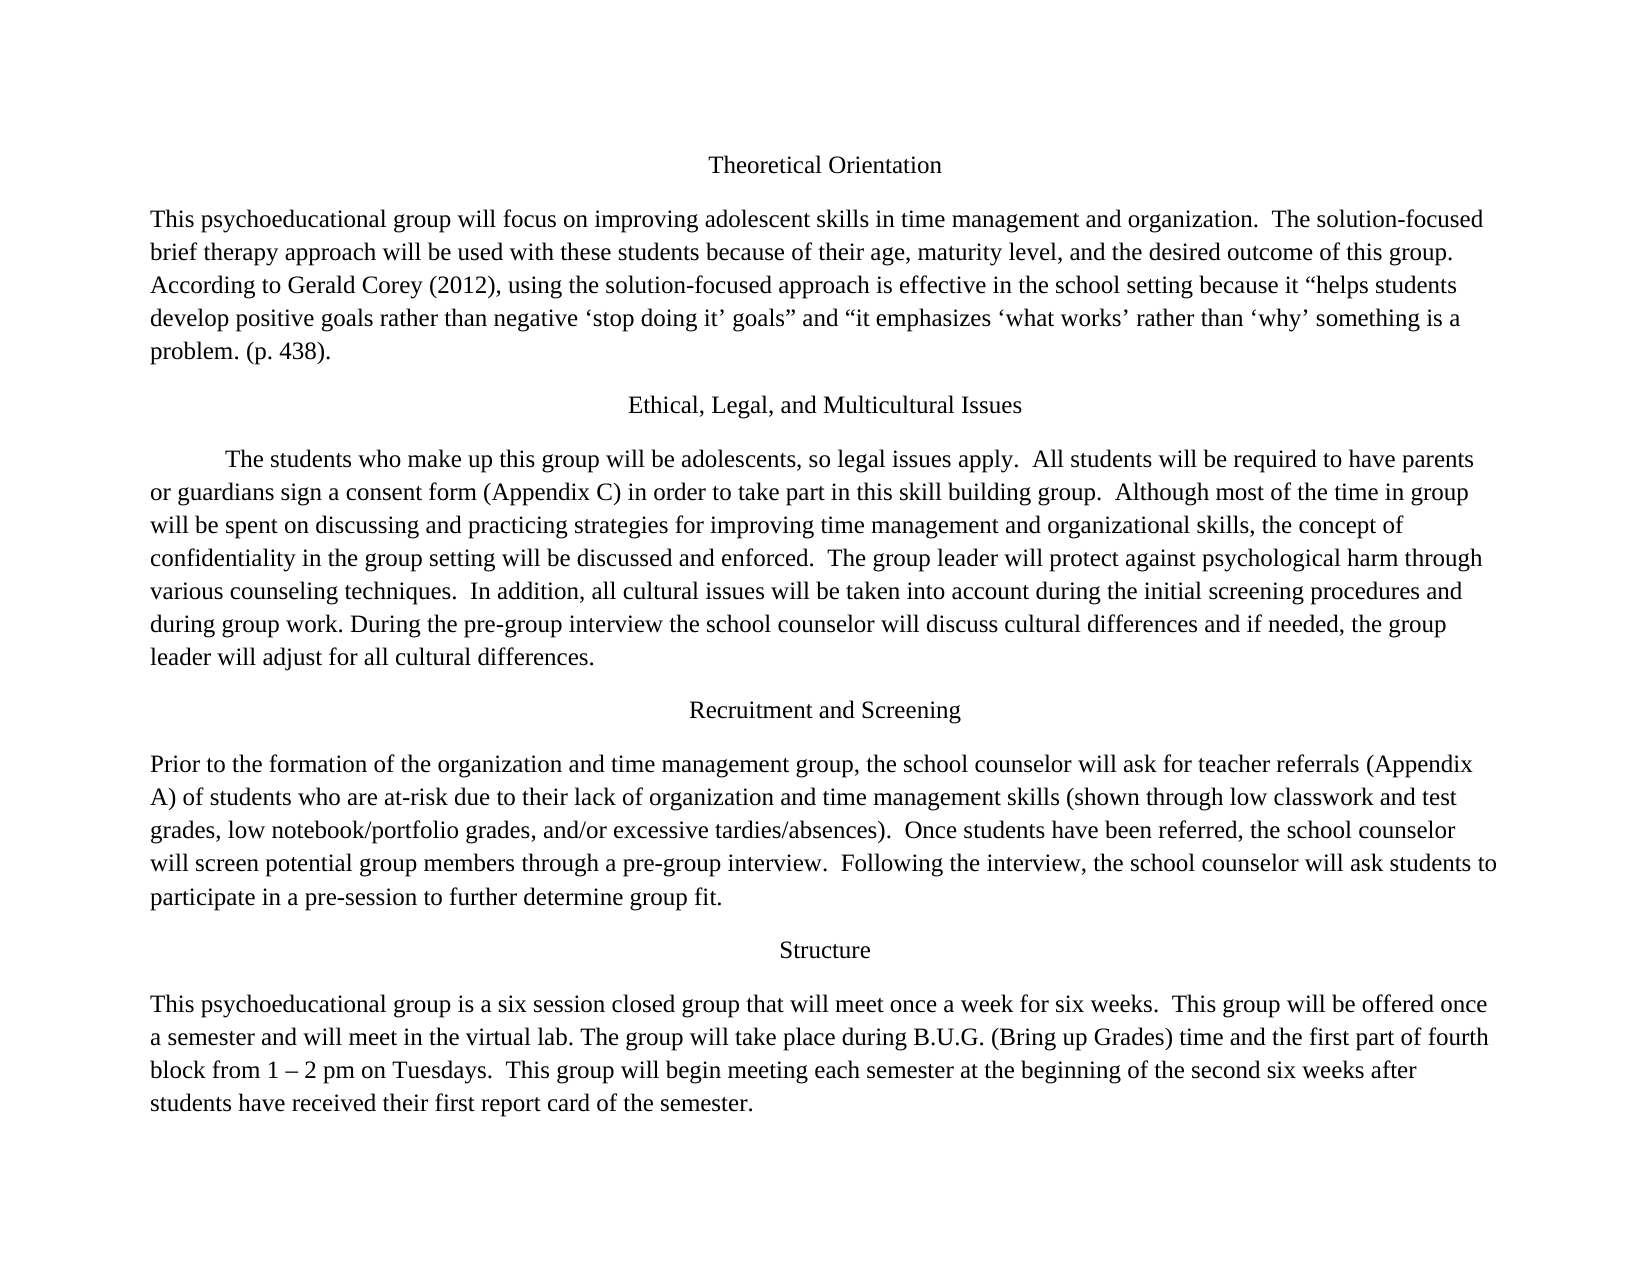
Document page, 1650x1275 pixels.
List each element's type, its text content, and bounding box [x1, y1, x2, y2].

text Recruitment and Screening [150, 696, 1500, 724]
text The students who make up this group will be adolescents, so legal issues apply. All students will be required to have parents or guardians sign a consent form (Appendix C) in order to take part in this skill building group. Although most of the time in group will be spent on discussing and practicing strategies for improving time management and organizational skills, the concept of confidentiality in the group setting will be discussed and enforced. The group leader will protect against psychological harm through various counseling techniques. In addition, all cultural issues will be taken into account during the initial screening procedures and during group work. During the pre-group interview the school counselor will discuss cultural differences and if needed, the group leader will adjust for all cultural differences. [150, 444, 1500, 671]
text This psychoeducational group will focus on improving adolescent skills in time management and organization. The solution-focused brief therapy approach will be used with these students because of their age, maturity level, and the desired outcome of this group. According to Gerald Corey (2012), using the solution-focused approach is effective in the school setting because it “helps students develop positive goals rather than negative ‘stop doing it’ goals” and “it emphasizes ‘what works’ rather than ‘why’ something is a problem. (p. 438). [150, 204, 1500, 365]
text Ethical, Legal, and Multicultural Issues [150, 390, 1500, 418]
text Prior to the formation of the organization and time management group, the school counselor will ask for teacher referrals (Appendix A) of students who are at-risk due to their lack of organization and time management skills (shown through low classwork and test grades, low notebook/portfolio grades, and/or excessive tardies/absences). Once students have been referred, the school counselor will screen potential group members through a pre-group interview. Following the interview, the school counselor will ask students to participate in a pre-session to further determine group fit. [150, 749, 1500, 910]
text This psychoeducational group is a six session closed group that will meet once a week for six weeks. This group will be offered once a semester and will meet in the virtual lab. The group will take place during B.U.G. (Bring up Grades) time and the first part of fourth block from 1 – 2 pm on Tuesdays. This group will begin meeting each semester at the beginning of the second six weeks after students have received their first report card of the semester. [150, 989, 1500, 1117]
text Structure [150, 935, 1500, 964]
text Theoretical Orientation [150, 150, 1500, 179]
